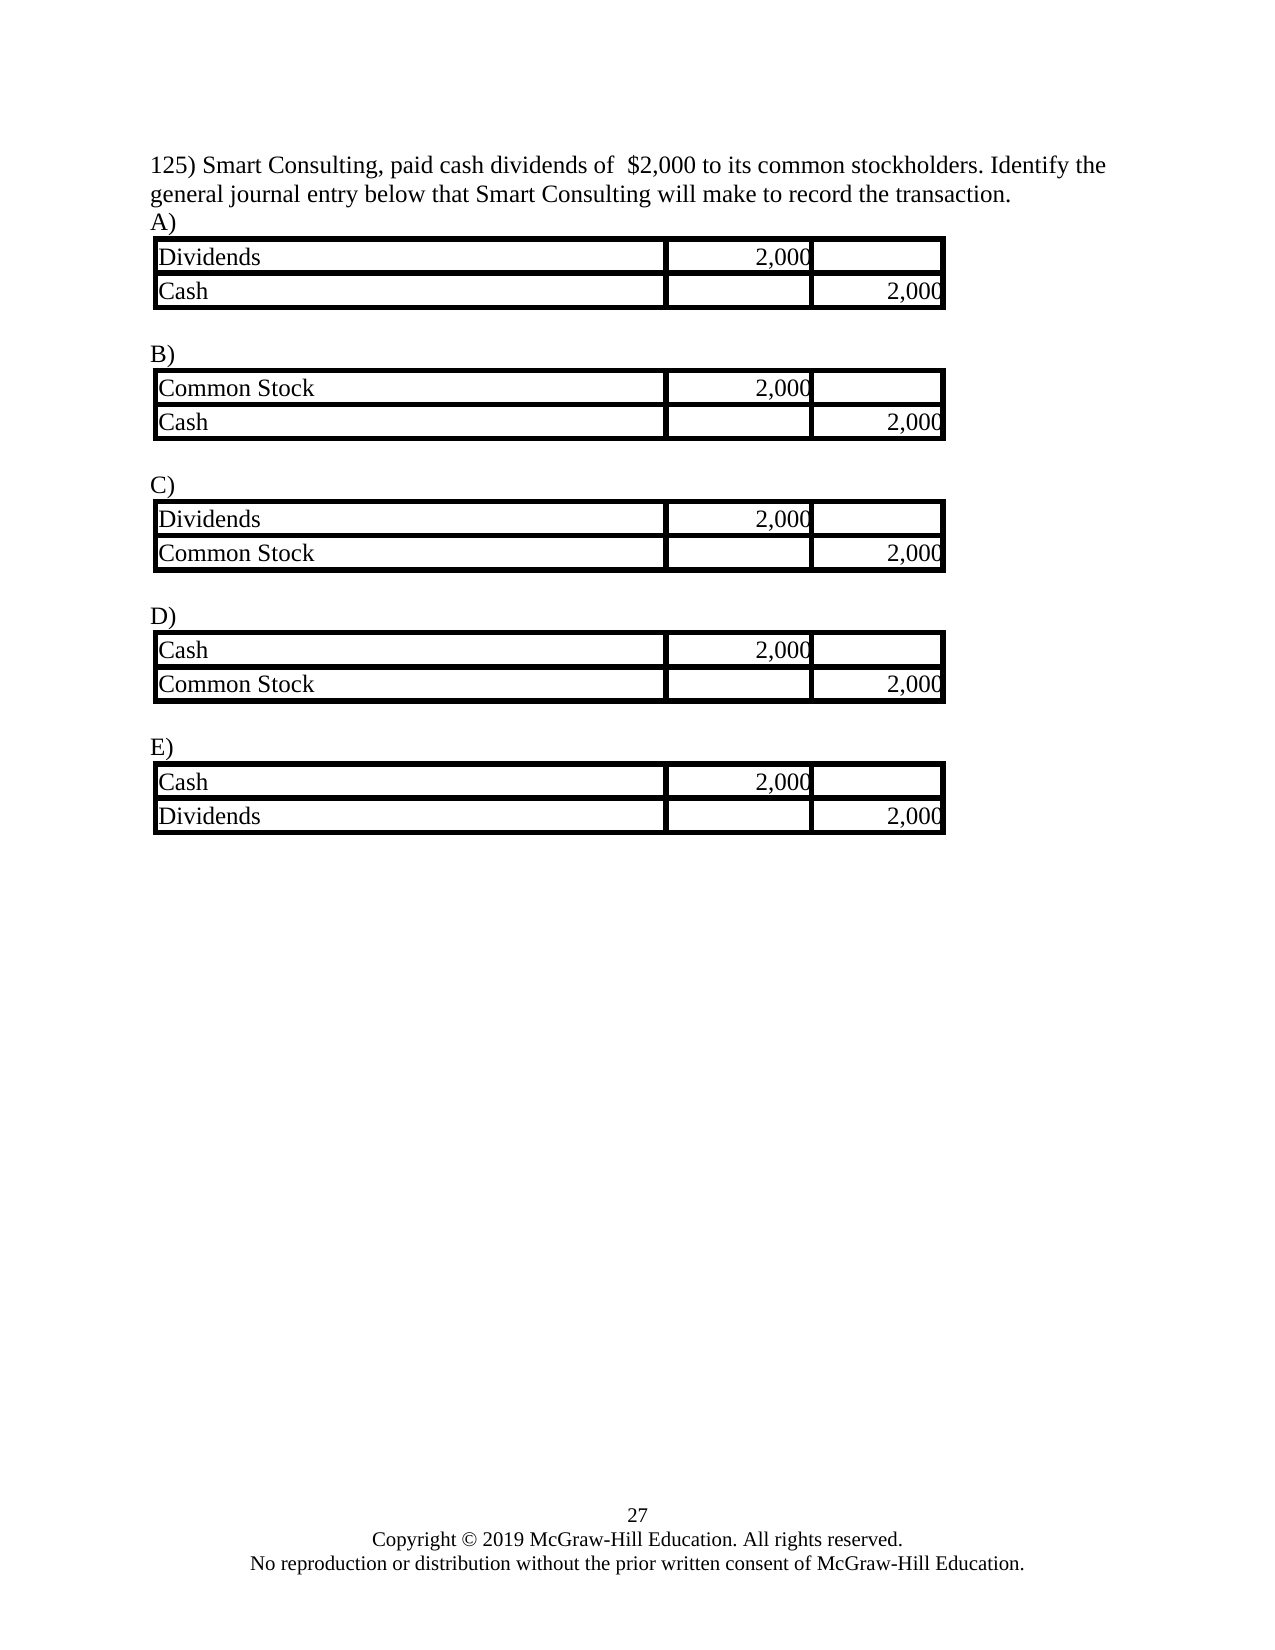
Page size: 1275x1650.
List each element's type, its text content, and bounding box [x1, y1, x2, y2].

table_cell Common Stock [158, 670, 663, 698]
table_cell 2,000 [814, 407, 940, 436]
table_cell [669, 801, 809, 829]
table_header 2,000 [669, 767, 809, 795]
table_header Dividends [158, 504, 663, 533]
table_header Common Stock [158, 373, 663, 402]
table_header 2,000 [669, 504, 809, 533]
text B) [150, 339, 1125, 367]
table_cell [669, 276, 809, 304]
table_header [814, 635, 940, 664]
table_cell [669, 538, 809, 567]
table_header 2,000 [669, 373, 809, 402]
table_cell 2,000 [814, 801, 940, 829]
table_header [814, 373, 940, 402]
table_header [814, 242, 940, 270]
table_header 2,000 [669, 242, 809, 270]
table_cell Cash [158, 407, 663, 436]
table_cell [669, 670, 809, 698]
text A) [150, 207, 1125, 236]
table_cell [669, 407, 809, 436]
table_header [814, 504, 940, 533]
table_cell Cash [158, 276, 663, 304]
table_cell 2,000 [814, 670, 940, 698]
table_header Dividends [158, 242, 663, 270]
text 125) Smart Consulting, paid cash dividends of $2,000 to its common stockholders. Identify the general journal entry below that Smart Consulting will make to record the transaction. [150, 150, 1125, 207]
table_cell Dividends [158, 801, 663, 829]
text D) [150, 601, 1125, 630]
table_header Cash [158, 635, 663, 664]
table_header Cash [158, 767, 663, 795]
table_cell 2,000 [814, 276, 940, 304]
text C) [150, 470, 1125, 499]
text E) [150, 732, 1125, 761]
table_header 2,000 [669, 635, 809, 664]
table_cell 2,000 [814, 538, 940, 567]
table_header [814, 767, 940, 795]
table_cell Common Stock [158, 538, 663, 567]
